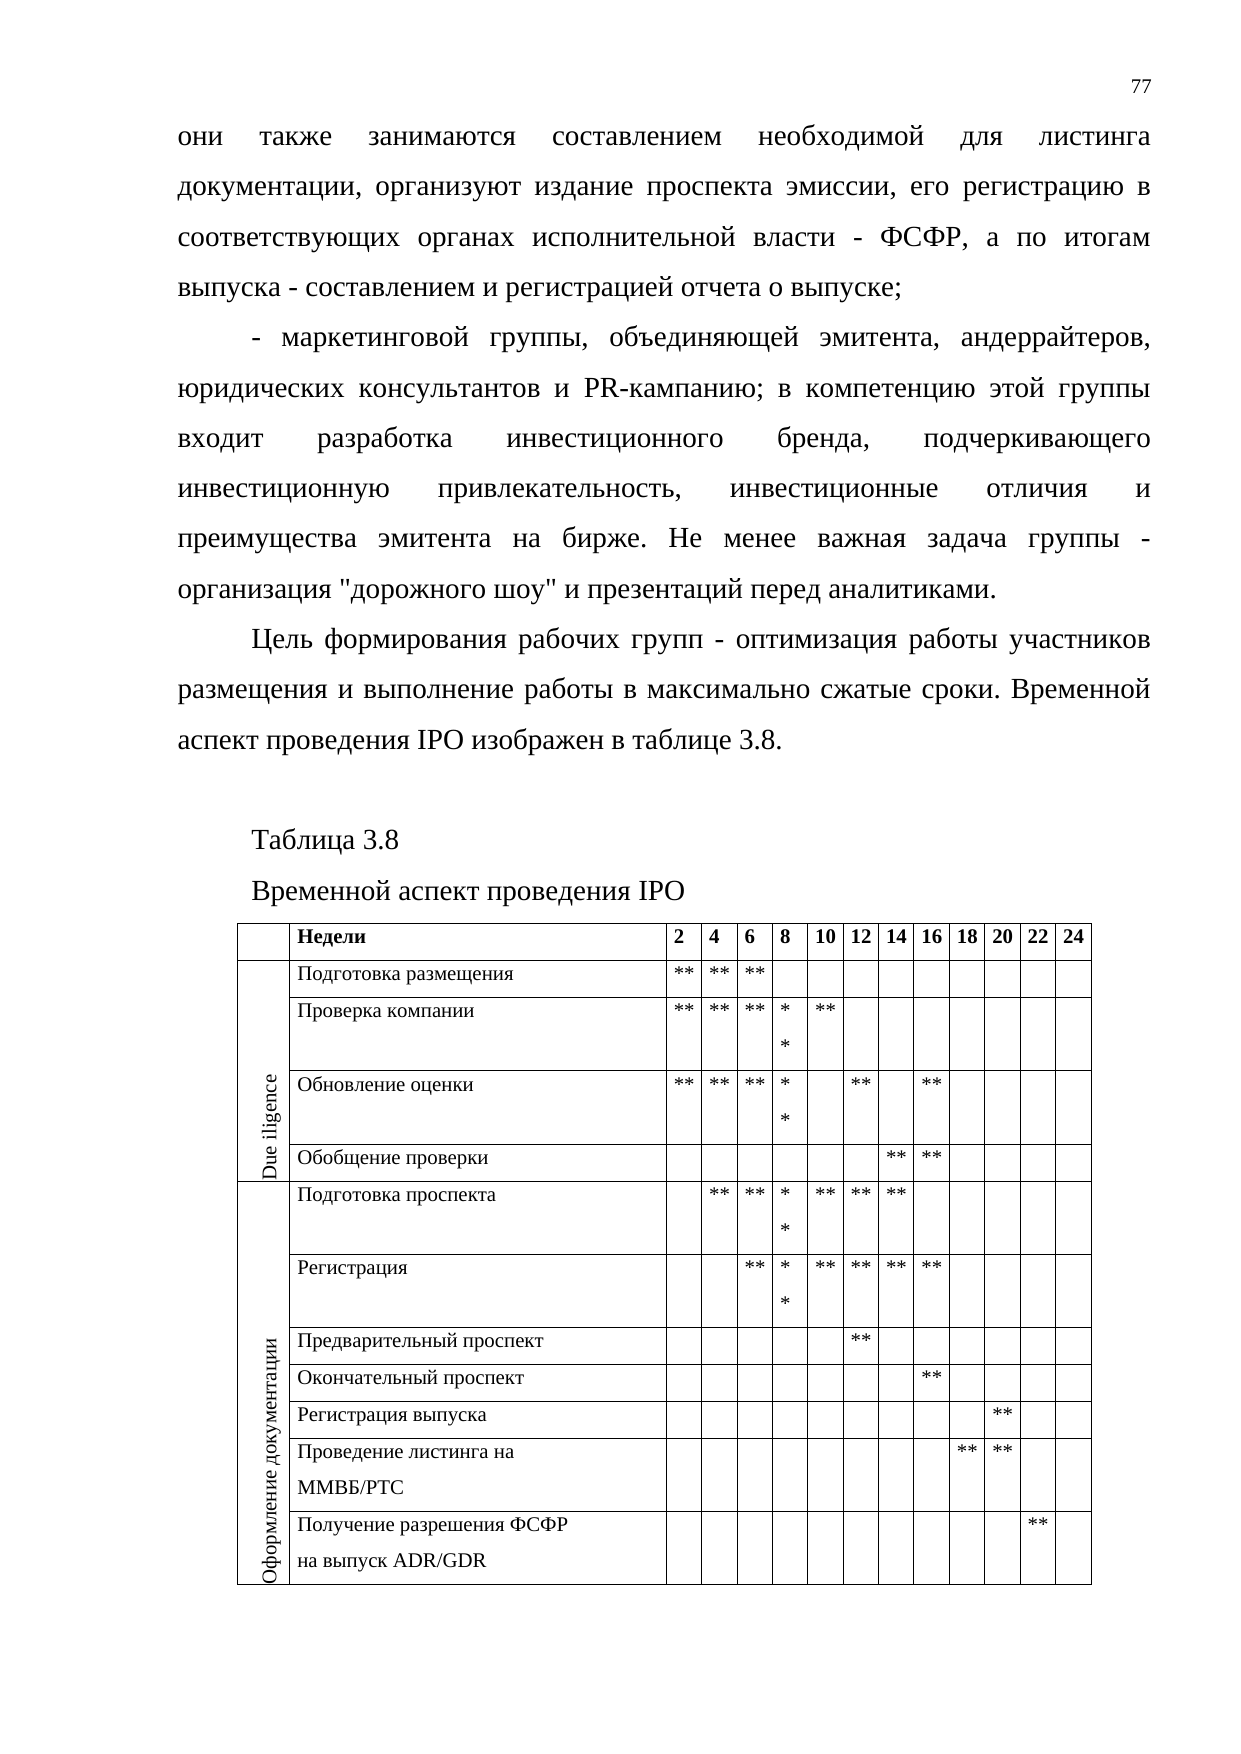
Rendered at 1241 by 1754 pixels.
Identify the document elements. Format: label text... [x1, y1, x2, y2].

table_cell [702, 1365, 737, 1401]
table_cell [702, 1512, 737, 1584]
table_cell ** [738, 1071, 772, 1143]
table_cell Проверка компании [290, 998, 666, 1070]
table_cell [667, 1328, 701, 1364]
table_cell ** [738, 1182, 772, 1254]
table_cell [914, 1402, 949, 1438]
table_cell ** [914, 1071, 949, 1143]
table_cell [879, 1402, 913, 1438]
table_header 2 [667, 924, 701, 960]
table_cell [914, 998, 949, 1070]
table_cell [1056, 1255, 1091, 1327]
table_cell [808, 1145, 843, 1181]
table_cell [985, 1365, 1020, 1401]
table_cell ** [667, 1071, 701, 1143]
table_cell Регистрация выпуска [290, 1402, 666, 1438]
table_cell [667, 1145, 701, 1181]
table_cell [773, 1145, 807, 1181]
table_cell ** [702, 998, 737, 1070]
table_cell Оформление документации [238, 1182, 289, 1584]
table_cell [808, 1402, 843, 1438]
table_cell [1056, 1182, 1091, 1254]
table_header 14 [879, 924, 913, 960]
table_cell [702, 1255, 737, 1327]
table_cell [1056, 998, 1091, 1070]
table_cell [702, 1328, 737, 1364]
table_cell [702, 1402, 737, 1438]
table_cell [773, 1402, 807, 1438]
table_cell [1056, 961, 1091, 997]
table_cell [667, 1255, 701, 1327]
table_cell ** [702, 1182, 737, 1254]
table_cell [773, 1328, 807, 1364]
table_cell ** [808, 998, 843, 1070]
table_cell [773, 961, 807, 997]
table_header 4 [702, 924, 737, 960]
table_header 6 [738, 924, 772, 960]
table_cell ** [738, 1255, 772, 1327]
table_header 24 [1056, 924, 1091, 960]
text Цель формирования рабочих групп - оптимизация работы участников размещения и выполнение работы в максимально сжатые сроки. Временной аспект проведения IPO изображен в таблице 3.8. [177, 621, 1152, 755]
table_cell ** [985, 1402, 1020, 1438]
table_cell [738, 1402, 772, 1438]
table_cell [1021, 1255, 1055, 1327]
table_cell Окончательный проспект [290, 1365, 666, 1401]
table_cell [808, 961, 843, 997]
table_cell ** [702, 1071, 737, 1143]
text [177, 118, 1152, 303]
text Таблица 3.8 [177, 822, 1152, 856]
table_cell [844, 1402, 878, 1438]
table_cell ** [773, 998, 807, 1070]
table_cell [808, 1365, 843, 1401]
table_cell [808, 1328, 843, 1364]
table_cell [985, 1512, 1020, 1584]
table_cell Подготовка размещения [290, 961, 666, 997]
table_cell [985, 1328, 1020, 1364]
table_cell ** [879, 1255, 913, 1327]
table_cell [985, 998, 1020, 1070]
table_cell Due iligence [238, 961, 289, 1181]
table_cell ** [808, 1182, 843, 1254]
table_cell ** [844, 1255, 878, 1327]
table_cell [738, 1512, 772, 1584]
table_cell [738, 1328, 772, 1364]
table_cell [844, 998, 878, 1070]
table_cell [1021, 1402, 1055, 1438]
table_cell [879, 1071, 913, 1143]
table_cell [914, 1328, 949, 1364]
table_cell [950, 1255, 984, 1327]
table_cell [1021, 1182, 1055, 1254]
table_cell [844, 1145, 878, 1181]
table_cell [914, 961, 949, 997]
table_cell [667, 1439, 701, 1511]
table_cell [985, 1145, 1020, 1181]
table_cell [950, 961, 984, 997]
table_cell [667, 1182, 701, 1254]
table_cell ** [702, 961, 737, 997]
table_cell ** [844, 1071, 878, 1143]
table_cell [879, 961, 913, 997]
table_cell [879, 1365, 913, 1401]
table_header 12 [844, 924, 878, 960]
table_cell [667, 1512, 701, 1584]
table_cell [773, 1512, 807, 1584]
table_cell Обобщение проверки [290, 1145, 666, 1181]
table_cell [879, 1512, 913, 1584]
table_cell [844, 1439, 878, 1511]
table_cell ** [738, 998, 772, 1070]
table_cell ** [808, 1255, 843, 1327]
table_header 20 [985, 924, 1020, 960]
text Временной аспект проведения IPO [177, 873, 1152, 906]
table_cell [950, 1402, 984, 1438]
table_cell [808, 1071, 843, 1143]
table_cell ** [844, 1328, 878, 1364]
table_cell [1021, 961, 1055, 997]
table_cell ** [914, 1145, 949, 1181]
table_cell [985, 1182, 1020, 1254]
table_cell [879, 1328, 913, 1364]
table_cell [985, 961, 1020, 997]
table_cell [1021, 1365, 1055, 1401]
table_cell [773, 1365, 807, 1401]
table_cell [1056, 1071, 1091, 1143]
table_cell Получение разрешения ФСФР на выпуск ADR/GDR [290, 1512, 666, 1584]
table_cell ** [879, 1182, 913, 1254]
text - маркетинговой группы, объединяющей эмитента, андеррайтеров, юридических консультантов и PR-кампанию; в компетенцию этой группы входит разработка инвестиционного бренда, подчеркивающего инвестиционную привлекательность, инвестиционные отличия и преимущества эмитента на бирже. Не менее важная задача группы - организация "дорожного шоу" и презентаций перед аналитиками. [177, 319, 1152, 604]
table_cell [1021, 1328, 1055, 1364]
table_cell [1056, 1512, 1091, 1584]
table_cell [702, 1145, 737, 1181]
table_cell ** [950, 1439, 984, 1511]
table_cell [914, 1512, 949, 1584]
table_cell [1021, 1145, 1055, 1181]
table_cell [702, 1439, 737, 1511]
table_cell ** [879, 1145, 913, 1181]
table_cell ** [667, 961, 701, 997]
table_cell [950, 1328, 984, 1364]
table_cell [738, 1439, 772, 1511]
table_cell [985, 1255, 1020, 1327]
table_cell [950, 1365, 984, 1401]
table_cell [1056, 1145, 1091, 1181]
table_cell ** [985, 1439, 1020, 1511]
table_cell ** [667, 998, 701, 1070]
table_cell [1056, 1365, 1091, 1401]
table_cell ** [773, 1071, 807, 1143]
table_cell ** [1021, 1512, 1055, 1584]
table_header 16 [914, 924, 949, 960]
table_cell [950, 998, 984, 1070]
table_cell [844, 1365, 878, 1401]
table_cell [950, 1145, 984, 1181]
table_cell [773, 1439, 807, 1511]
table_cell [667, 1365, 701, 1401]
table_cell ** [844, 1182, 878, 1254]
table_cell [808, 1512, 843, 1584]
table_cell [914, 1439, 949, 1511]
table_cell [1021, 1071, 1055, 1143]
table_cell ** [738, 961, 772, 997]
table_cell [1056, 1402, 1091, 1438]
table_cell [738, 1145, 772, 1181]
table_cell [808, 1439, 843, 1511]
table_cell Подготовка проспекта [290, 1182, 666, 1254]
table_header Недели [290, 924, 666, 960]
table_cell ** [914, 1255, 949, 1327]
table_cell ** [773, 1182, 807, 1254]
table_cell [950, 1071, 984, 1143]
table_cell [950, 1512, 984, 1584]
table_cell [879, 1439, 913, 1511]
table_cell Предварительный проспект [290, 1328, 666, 1364]
table_header 22 [1021, 924, 1055, 960]
table_cell ** [773, 1255, 807, 1327]
table_cell [844, 1512, 878, 1584]
table_cell [1021, 998, 1055, 1070]
table_header 18 [950, 924, 984, 960]
table_cell [738, 1365, 772, 1401]
table_cell [1056, 1439, 1091, 1511]
table_cell Обновление оценки [290, 1071, 666, 1143]
table_cell [1056, 1328, 1091, 1364]
table_cell [844, 961, 878, 997]
table_cell [914, 1182, 949, 1254]
table_cell Проведение листинга на ММВБ/РТС [290, 1439, 666, 1511]
table_cell [1021, 1439, 1055, 1511]
table_cell ** [914, 1365, 949, 1401]
table_cell [667, 1402, 701, 1438]
table_header 8 [773, 924, 807, 960]
table_cell [950, 1182, 984, 1254]
table_header 10 [808, 924, 843, 960]
table_header [238, 924, 289, 960]
table_cell [879, 998, 913, 1070]
table_cell Регистрация [290, 1255, 666, 1327]
table_cell [985, 1071, 1020, 1143]
